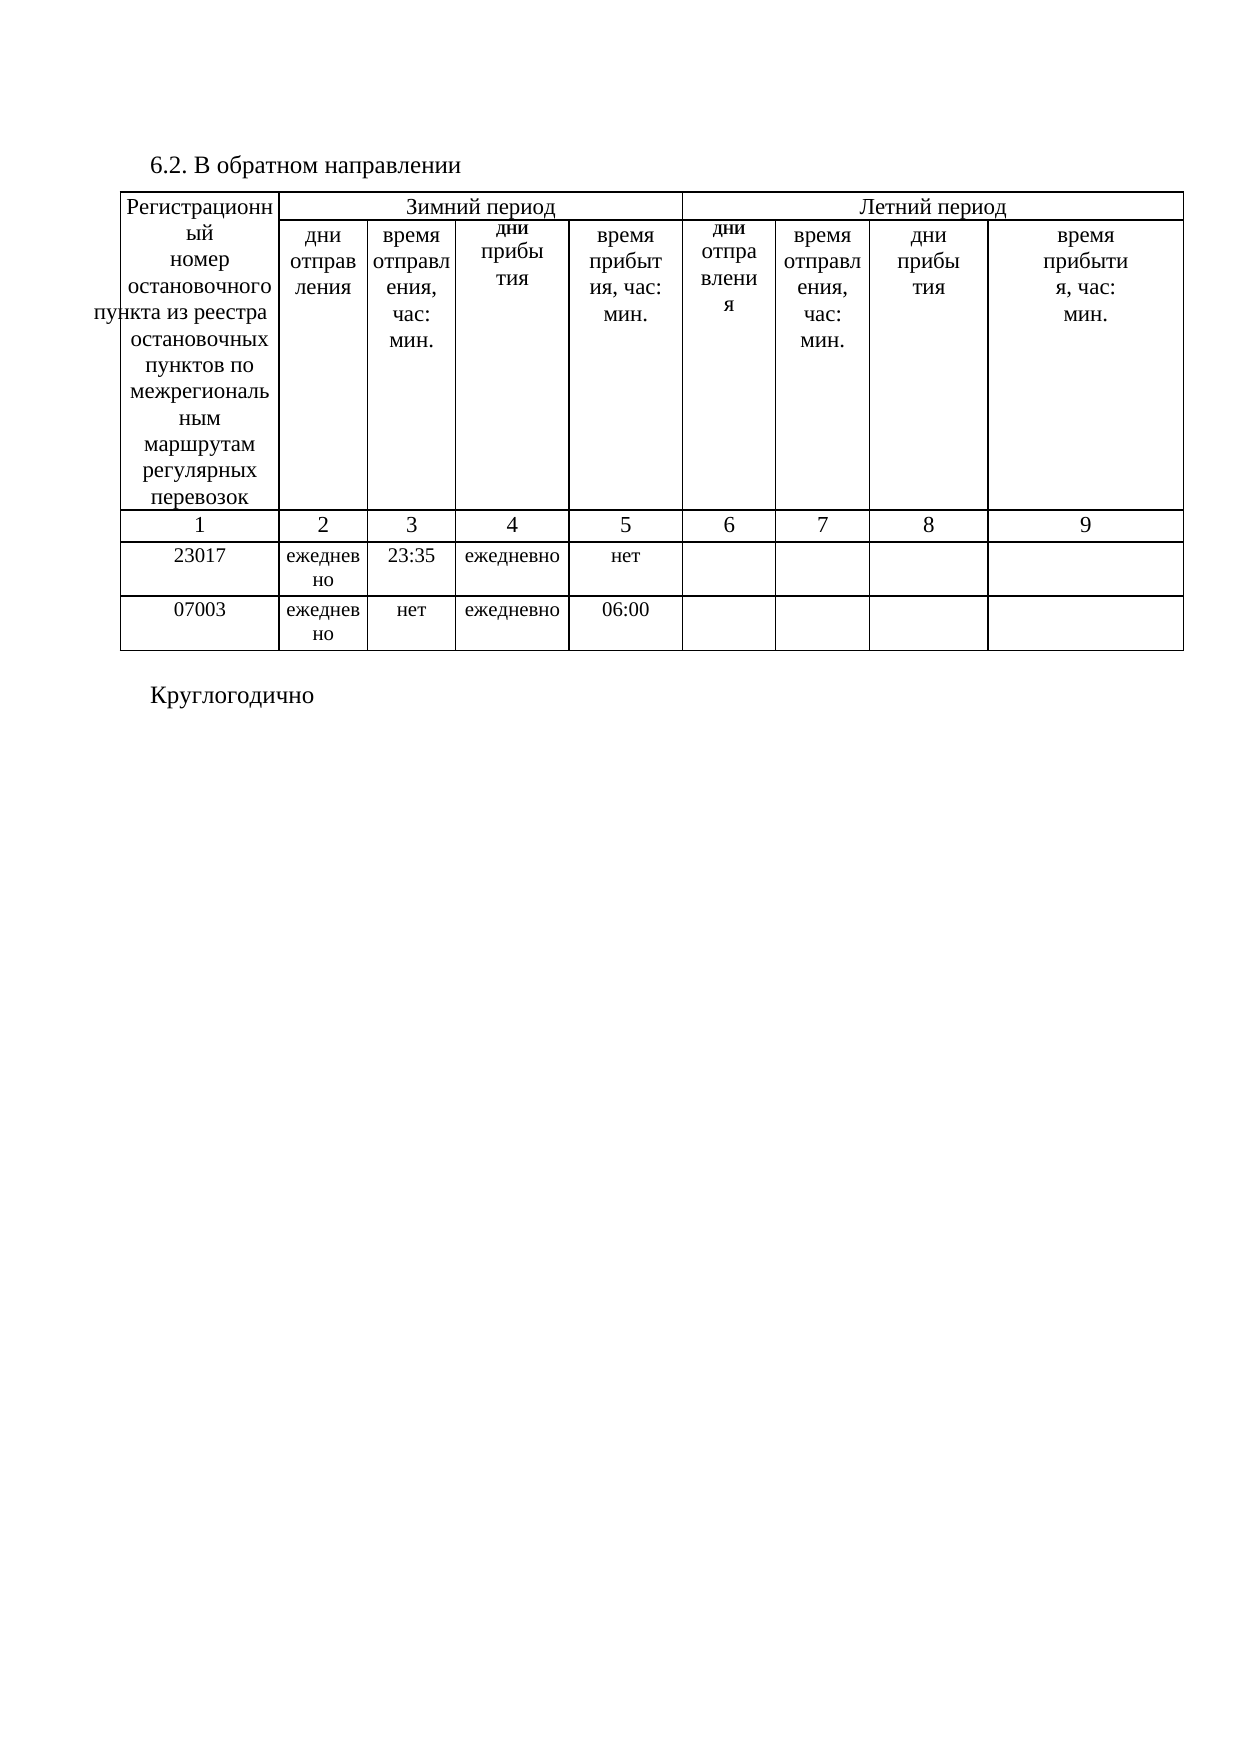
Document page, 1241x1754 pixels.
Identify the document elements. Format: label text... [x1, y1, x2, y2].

table_cell [683, 597, 775, 650]
table_cell 8 [870, 511, 987, 541]
table_cell 5 [570, 511, 682, 541]
table_header Зимний период [280, 193, 682, 219]
table_cell 9 [989, 511, 1183, 541]
table_cell 2 [280, 511, 367, 541]
table_cell дни прибы тия [870, 221, 987, 509]
table_cell ежедневно [280, 543, 367, 595]
table_header Регистрационный номер остановочного пункта из реестра остановочных пунктов по межрегиональным маршрутам регулярных перевозок [121, 193, 278, 509]
table_cell [776, 597, 869, 650]
table_header Летний период [683, 193, 1183, 219]
table_cell ДНИ прибы тия [456, 221, 568, 509]
table_cell нет [368, 597, 455, 650]
table_cell [989, 543, 1183, 595]
table_cell 06:00 [570, 597, 682, 650]
table_cell [870, 597, 987, 650]
table_cell [683, 543, 775, 595]
table_cell ежедневно [456, 543, 568, 595]
table_cell 07003 [121, 597, 278, 650]
text 6.2. В обратном направлении [150, 150, 1090, 179]
table_cell время прибыт ия, час: мин. [570, 221, 682, 509]
table_cell 4 [456, 511, 568, 541]
table_cell ежедневно [280, 597, 367, 650]
table_cell 3 [368, 511, 455, 541]
table_cell нет [570, 543, 682, 595]
table_cell 7 [776, 511, 869, 541]
table_cell 23:35 [368, 543, 455, 595]
table_cell время отправл ения, час: мин. [776, 221, 869, 509]
table_cell [870, 543, 987, 595]
text Круглогодично [150, 680, 1090, 709]
table_cell 1 [121, 511, 278, 541]
table_cell 23017 [121, 543, 278, 595]
table_cell дни отправ ления [280, 221, 367, 509]
table_cell ДНИ отпра влени я [683, 221, 775, 509]
table_cell [989, 597, 1183, 650]
table_cell 6 [683, 511, 775, 541]
table_cell время прибыти я, час: мин. [989, 221, 1183, 509]
table_cell время отправл ения, час: мин. [368, 221, 455, 509]
table_cell [776, 543, 869, 595]
table_cell ежедневно [456, 597, 568, 650]
